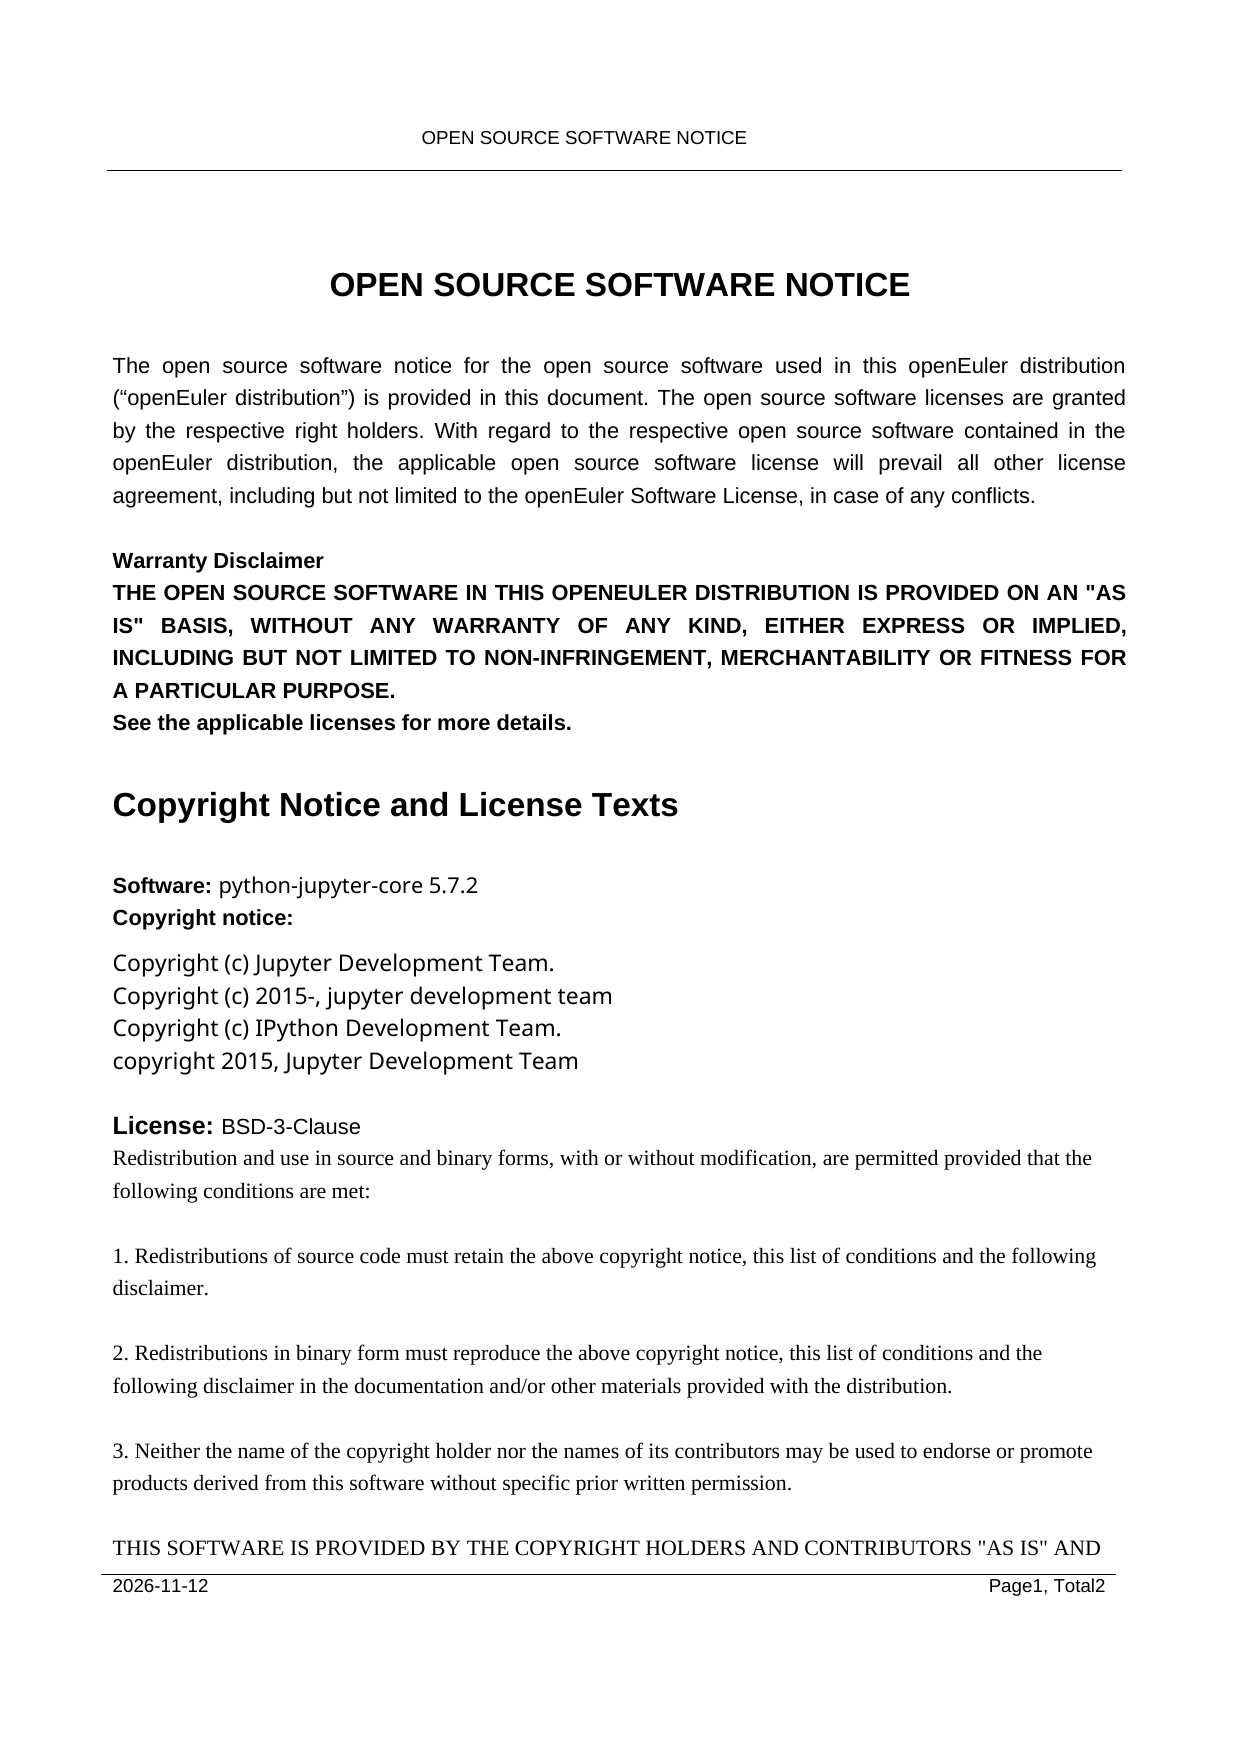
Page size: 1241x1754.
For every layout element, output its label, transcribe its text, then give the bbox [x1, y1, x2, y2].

text Warranty Disclaimer [112, 544, 1128, 576]
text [112, 1142, 1128, 1564]
text OPEN SOURCE SOFTWARE NOTICE [112, 251, 1128, 316]
text License: BSD-3-Clause [112, 1109, 1128, 1142]
text THE OPEN SOURCE SOFTWARE IN THIS OPENEULER DISTRIBUTION IS PROVIDED ON AN "AS IS" BASIS, WITHOUT ANY WARRANTY OF ANY KIND, EITHER EXPRESS OR IMPLIED, INCLUDING BUT NOT LIMITED TO NON-INFRINGEMENT, MERCHANTABILITY OR FITNESS FOR A PARTICULAR PURPOSE. See the applicable licenses for more details. [112, 576, 1128, 739]
text Copyright notice: [112, 901, 1128, 934]
text The open source software notice for the open source software used in this openEuler distribution (“openEuler distribution”) is provided in this document. The open source software licenses are granted by the respective right holders. With regard to the respective open source software contained in the openEuler distribution, the applicable open source software license will prevail all other license agreement, including but not limited to the openEuler Software License, in case of any conflicts. [112, 349, 1128, 511]
title Software: python-jupyter-core 5.7.2 [112, 869, 1128, 901]
text Copyright Notice and License Texts [112, 771, 1128, 836]
text Copyright (c) Jupyter Development Team. Copyright (c) 2015-, jupyter development team Copyright (c) IPython Development Team. copyright 2015, Jupyter Development Team [112, 947, 1128, 1109]
